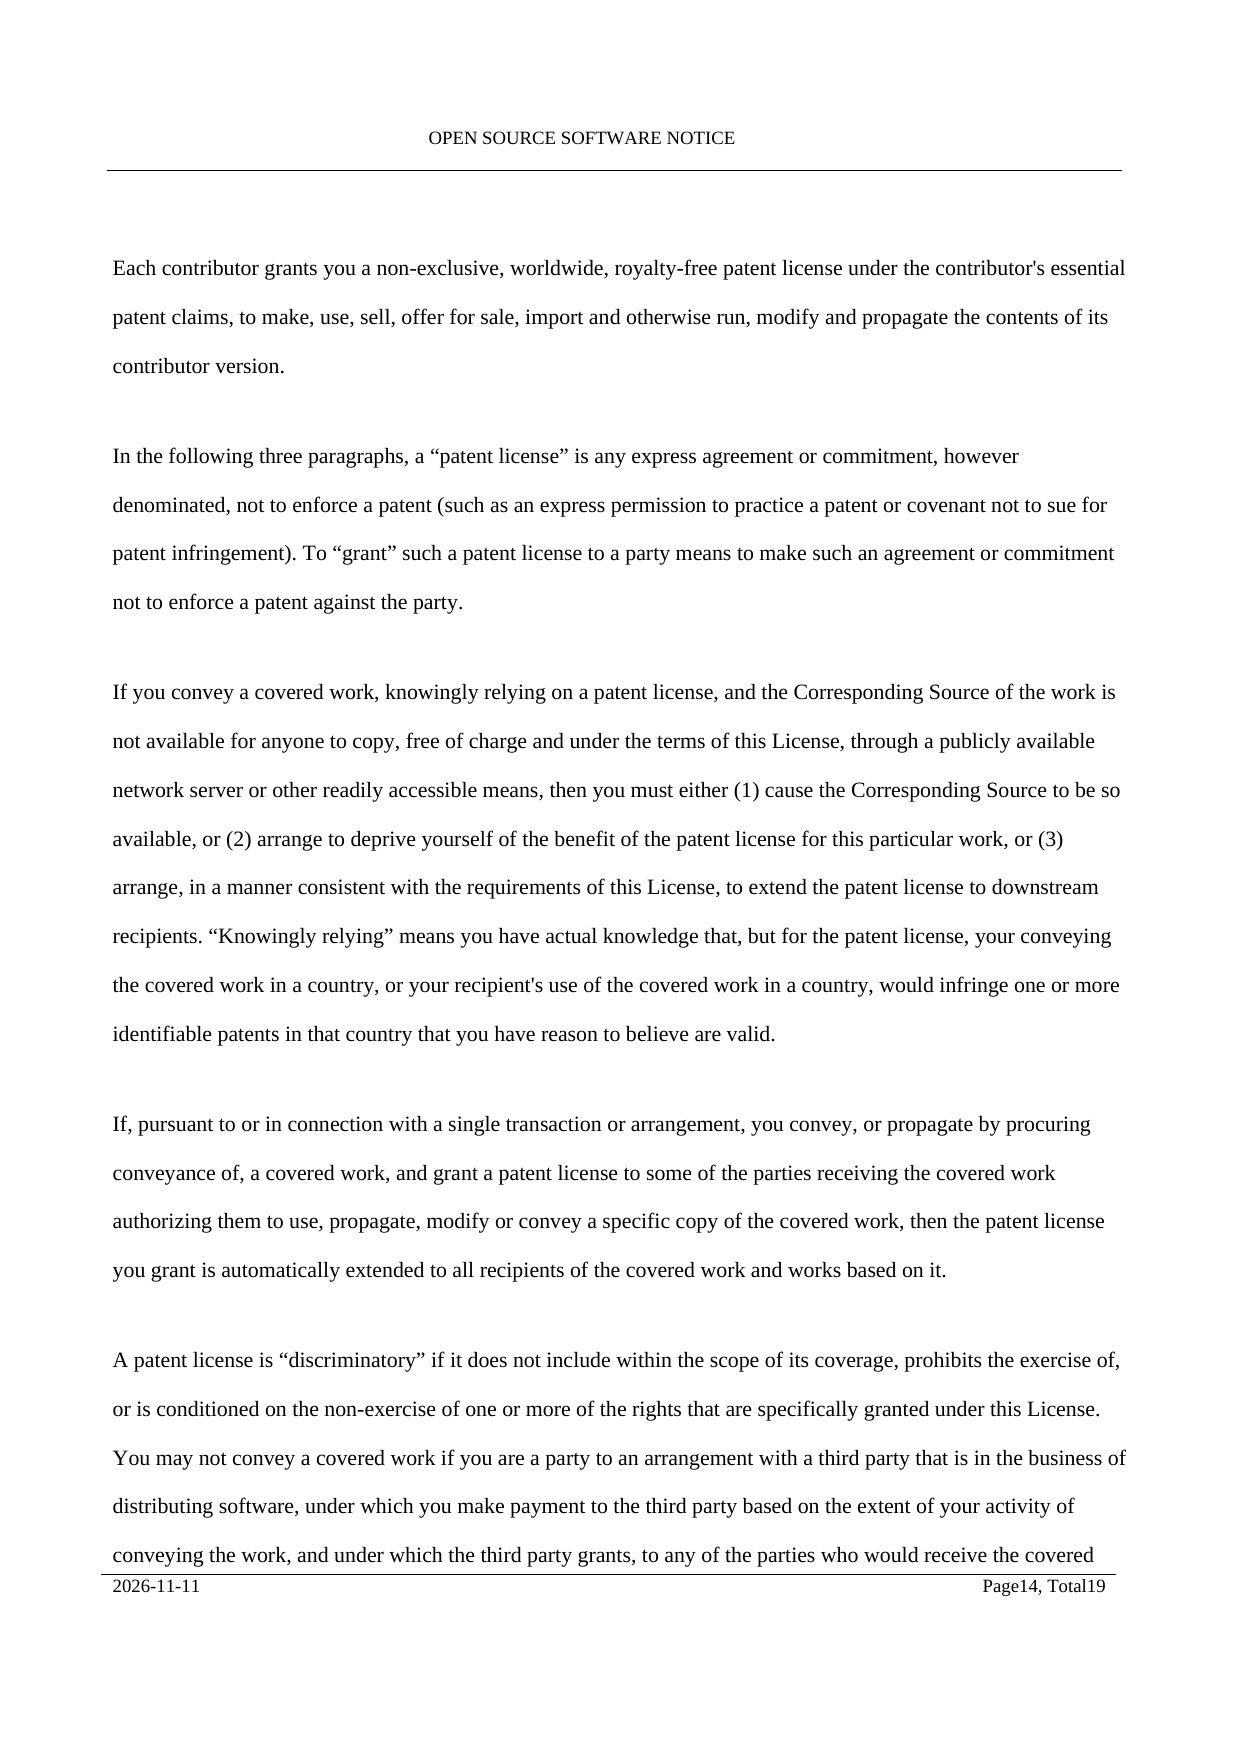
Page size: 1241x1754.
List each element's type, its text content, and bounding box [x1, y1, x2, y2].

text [112, 1343, 1128, 1571]
text If you convey a covered work, knowingly relying on a patent license, and the Corresponding Source of the work is not available for anyone to copy, free of charge and under the terms of this License, through a publicly available network server or other readily accessible means, then you must either (1) cause the Corresponding Source to be so available, or (2) arrange to deprive yourself of the benefit of the patent license for this particular work, or (3) arrange, in a manner consistent with the requirements of this License, to extend the patent license to downstream recipients. “Knowingly relying” means you have actual knowledge that, but for the patent license, your conveying the covered work in a country, or your recipient's use of the covered work in a country, would infringe one or more identifiable patents in that country that you have reason to believe are valid. [112, 676, 1128, 1049]
text Each contributor grants you a non-exclusive, worldwide, royalty-free patent license under the contributor's essential patent claims, to make, use, sell, offer for sale, import and otherwise run, modify and propagate the contents of its contributor version. [112, 251, 1128, 381]
text If, pursuant to or in connection with a single transaction or arrangement, you convey, or propagate by procuring conveyance of, a covered work, and grant a patent license to some of the parties receiving the covered work authorizing them to use, propagate, modify or convey a specific copy of the covered work, then the patent license you grant is automatically extended to all recipients of the covered work and works based on it. [112, 1107, 1128, 1286]
text In the following three paragraphs, a “patent license” is any express agreement or commitment, however denominated, not to enforce a patent (such as an express permission to practice a patent or covenant not to sue for patent infringement). To “grant” such a patent license to a party means to make such an agreement or commitment not to enforce a patent against the party. [112, 439, 1128, 618]
